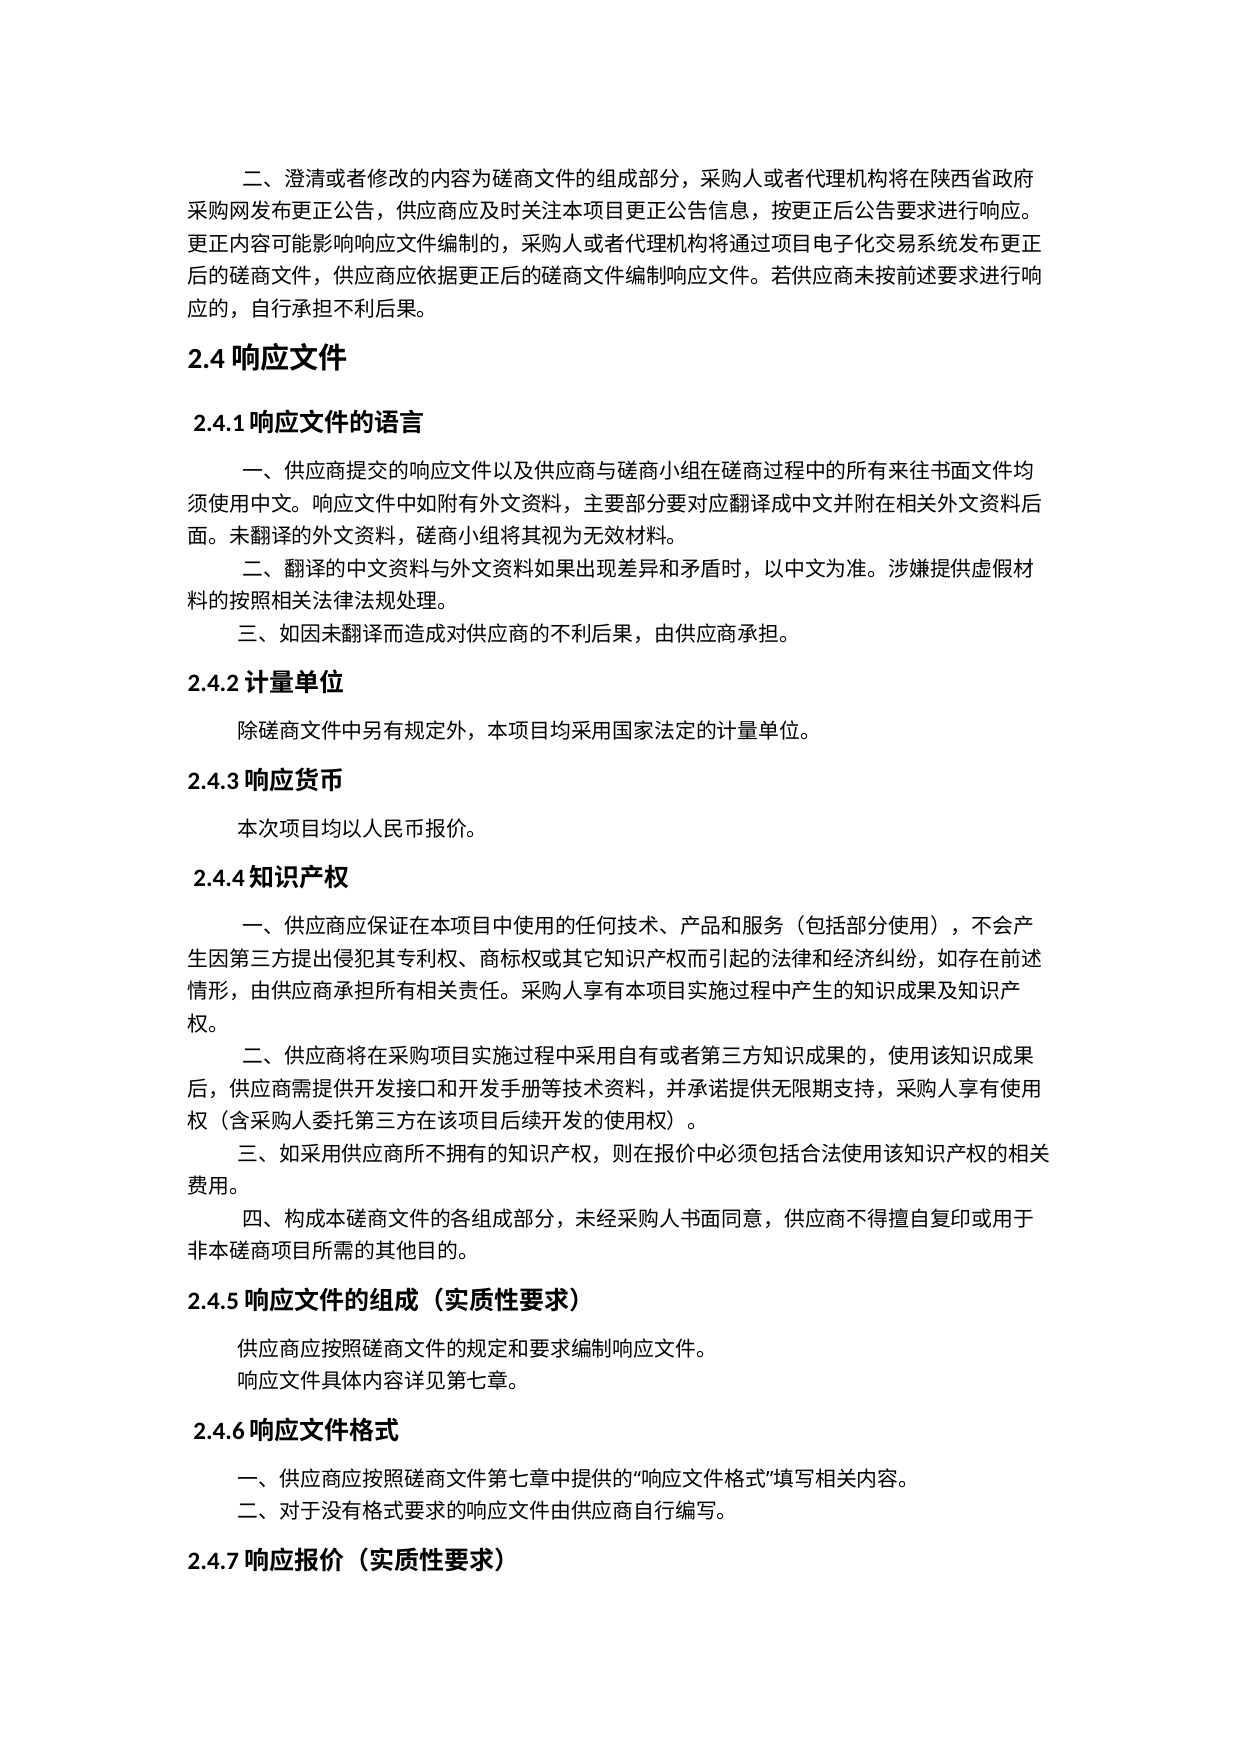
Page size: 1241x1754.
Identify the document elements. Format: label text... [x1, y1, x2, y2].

text 2.4.1响应文件的语言 [187, 389, 1053, 454]
text 一、供应商应按照磋商文件第七章中提供的“响应文件格式”填写相关内容。 [187, 1462, 1053, 1494]
text 四、构成本磋商文件的各组成部分，未经采购人书面同意，供应商不得擅自复印或用于非本磋商项目所需的其他目的。 [187, 1202, 1053, 1267]
text 2.4.3响应货币 [187, 747, 1053, 812]
text 二、对于没有格式要求的响应文件由供应商自行编写。 [187, 1494, 1053, 1527]
text 2.4.5响应文件的组成（实质性要求） [187, 1267, 1053, 1332]
text 一、供应商提交的响应文件以及供应商与磋商小组在磋商过程中的所有来往书面文件均须使用中文。响应文件中如附有外文资料，主要部分要对应翻译成中文并附在相关外文资料后面。未翻译的外文资料，磋商小组将其视为无效材料。 [187, 454, 1053, 552]
text 2.4响应文件 [187, 324, 1053, 389]
text 供应商应按照磋商文件的规定和要求编制响应文件。 [187, 1332, 1053, 1364]
text 2.4.7响应报价（实质性要求） [187, 1527, 1053, 1592]
text 2.4.6响应文件格式 [187, 1397, 1053, 1462]
text 二、翻译的中文资料与外文资料如果出现差异和矛盾时，以中文为准。涉嫌提供虚假材料的按照相关法律法规处理。 [187, 552, 1053, 617]
text 一、供应商应保证在本项目中使用的任何技术、产品和服务（包括部分使用），不会产生因第三方提出侵犯其专利权、商标权或其它知识产权而引起的法律和经济纠纷，如存在前述情形，由供应商承担所有相关责任。采购人享有本项目实施过程中产生的知识成果及知识产权。 [187, 909, 1053, 1039]
text 2.4.4知识产权 [187, 844, 1053, 909]
text 三、如因未翻译而造成对供应商的不利后果，由供应商承担。 [187, 617, 1053, 649]
text 三、如采用供应商所不拥有的知识产权，则在报价中必须包括合法使用该知识产权的相关费用。 [187, 1137, 1053, 1202]
text 二、澄清或者修改的内容为磋商文件的组成部分，采购人或者代理机构将在陕西省政府采购网发布更正公告，供应商应及时关注本项目更正公告信息，按更正后公告要求进行响应。更正内容可能影响响应文件编制的，采购人或者代理机构将通过项目电子化交易系统发布更正后的磋商文件，供应商应依据更正后的磋商文件编制响应文件。若供应商未按前述要求进行响应的，自行承担不利后果。 [187, 162, 1053, 324]
text 2.4.2计量单位 [187, 649, 1053, 714]
text 除磋商文件中另有规定外，本项目均采用国家法定的计量单位。 [187, 714, 1053, 747]
text 响应文件具体内容详见第七章。 [187, 1364, 1053, 1397]
text 本次项目均以人民币报价。 [187, 812, 1053, 844]
text 二、供应商将在采购项目实施过程中采用自有或者第三方知识成果的，使用该知识成果后，供应商需提供开发接口和开发手册等技术资料，并承诺提供无限期支持，采购人享有使用权（含采购人委托第三方在该项目后续开发的使用权）。 [187, 1039, 1053, 1137]
